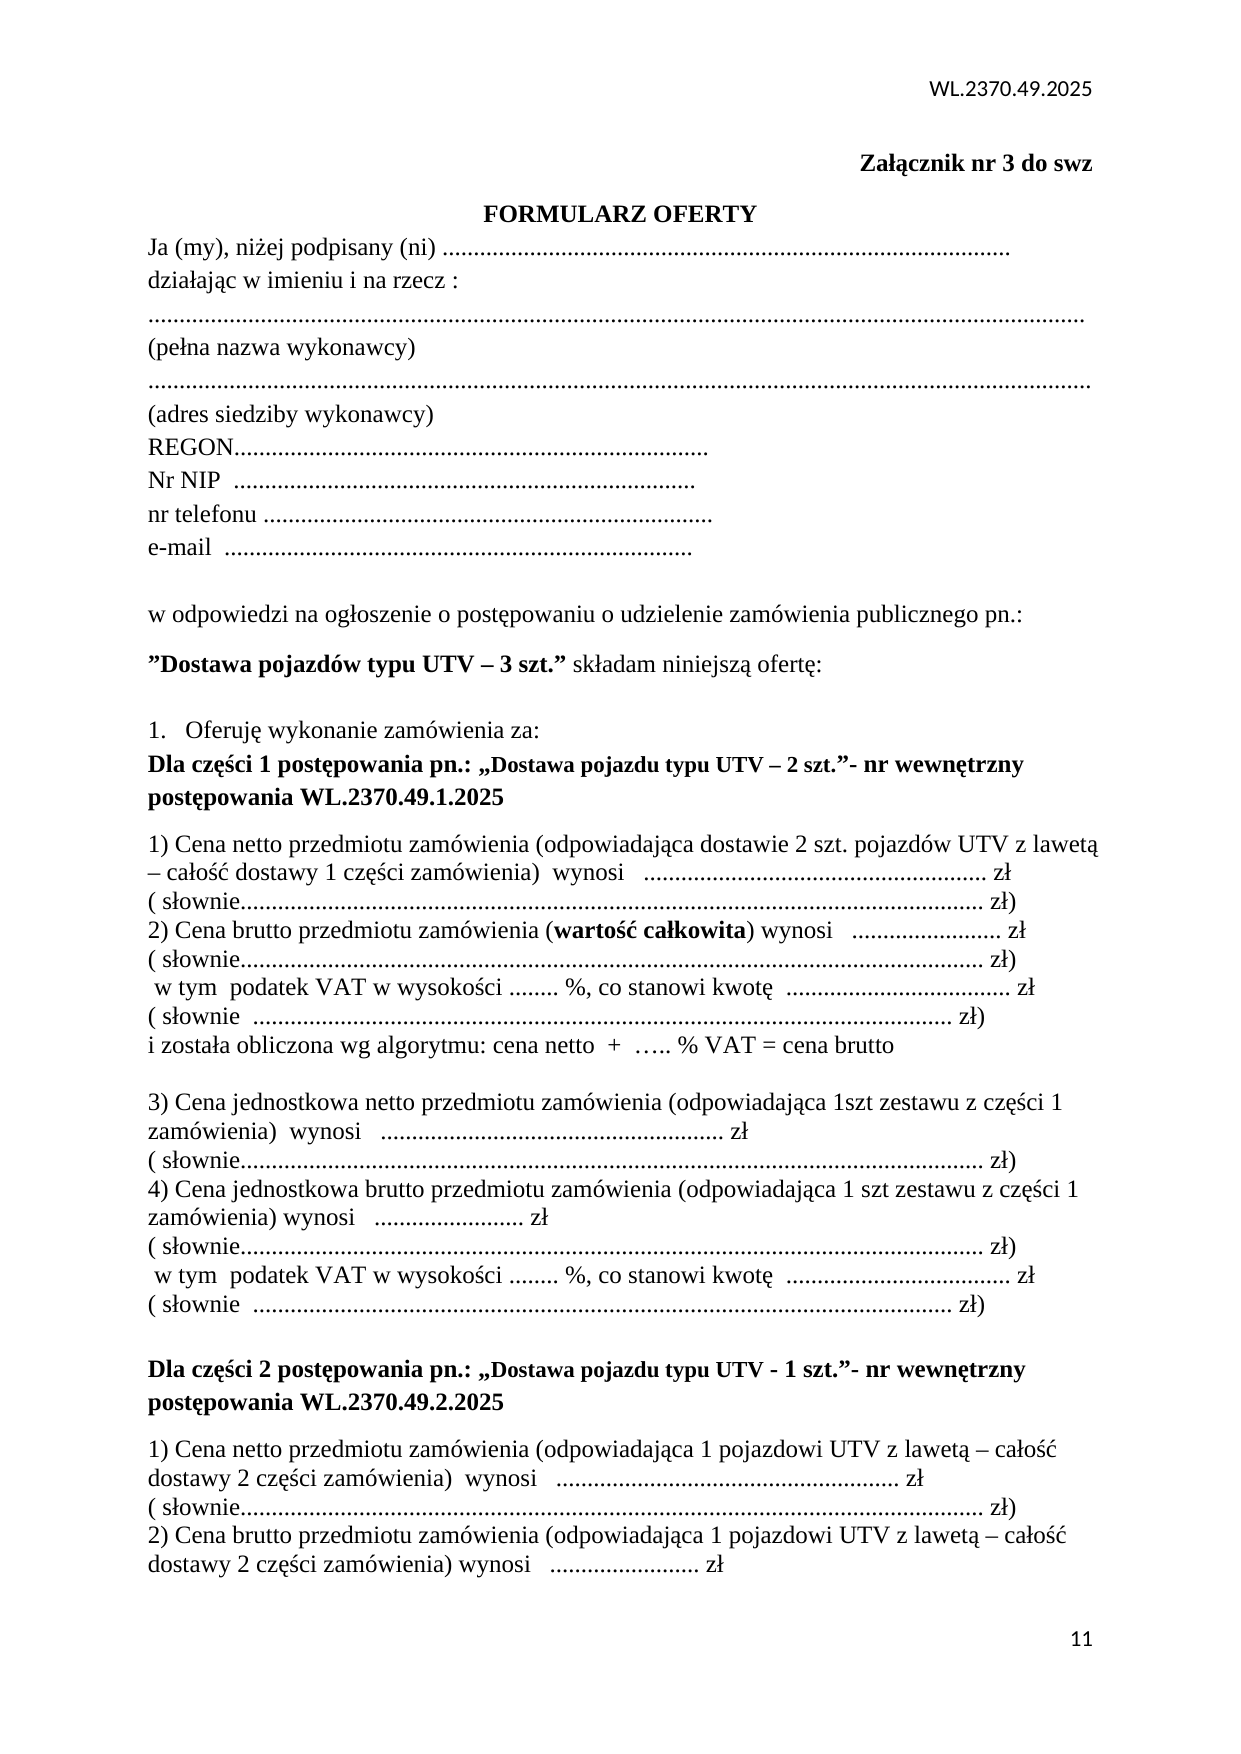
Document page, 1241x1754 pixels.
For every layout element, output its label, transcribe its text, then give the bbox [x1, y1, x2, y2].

text e-mail ........................................................................... [148, 529, 1093, 562]
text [148, 1492, 1107, 1520]
text w tym podatek VAT w wysokości ........ %, co stanowi kwotę .................................... zł [148, 1260, 1107, 1289]
text 1) Cena netto przedmiotu zamówienia (odpowiadająca dostawie 2 szt. pojazdów UTV z lawetą – całość dostawy 1 części zamówienia) wynosi ....................................................... zł [148, 829, 1107, 886]
text ( słownie....................................................................................................................... zł) [148, 1231, 1107, 1260]
text w odpowiedzi na ogłoszenie o postępowaniu o udzielenie zamówienia publicznego pn.: [148, 595, 1093, 629]
text 3) Cena jednostkowa netto przedmiotu zamówienia (odpowiadająca 1szt zestawu z części 1 zamówienia) wynosi ....................................................... zł [148, 1087, 1107, 1145]
text ”Dostawa pojazdów typu UTV – 3 szt.” składam niniejszą ofertę: [148, 645, 1093, 679]
text ( słownie....................................................................................................................... zł) [148, 886, 1107, 915]
text ( słownie ................................................................................................................ zł) [148, 1289, 1107, 1317]
text 1) Cena netto przedmiotu zamówienia (odpowiadająca 1 pojazdowi UTV z lawetą – całość dostawy 2 części zamówienia) wynosi ....................................................... zł [148, 1434, 1107, 1492]
text ...................................................................................................................................................... [148, 295, 1093, 329]
text (adres siedziby wykonawcy) [148, 395, 1093, 429]
text w tym podatek VAT w wysokości ........ %, co stanowi kwotę .................................... zł [148, 972, 1107, 1001]
text Załącznik nr 3 do swz [148, 148, 1093, 176]
text Dla części 2 postępowania pn.: „Dostawa pojazdu typu UTV - 1 szt.”- nr wewnętrzny postępowania WL.2370.49.2.2025 [148, 1351, 1093, 1417]
text REGON............................................................................ [148, 429, 1093, 462]
text nr telefonu ........................................................................ [148, 495, 1093, 529]
text ( słownie ................................................................................................................ zł) [148, 1001, 1107, 1030]
text i została obliczona wg algorytmu: cena netto + ….. % VAT = cena brutto [148, 1030, 1107, 1059]
text Ja (my), niżej podpisany (ni) ........................................................................................... [148, 229, 1093, 262]
text (pełna nazwa wykonawcy) [148, 329, 1093, 362]
text ( słownie....................................................................................................................... zł) [148, 1145, 1107, 1174]
text 2) Cena brutto przedmiotu zamówienia (odpowiadająca 1 pojazdowi UTV z lawetą – całość dostawy 2 części zamówienia) wynosi ........................ zł [148, 1520, 1107, 1578]
text ( słownie....................................................................................................................... zł) [148, 944, 1107, 972]
text Dla części 1 postępowania pn.: „Dostawa pojazdu typu UTV – 2 szt.”- nr wewnętrzny postępowania WL.2370.49.1.2025 [148, 745, 1093, 812]
list Oferuję wykonanie zamówienia za: [148, 712, 1093, 745]
text 2) Cena brutto przedmiotu zamówienia (wartość całkowita) wynosi ........................ zł [148, 915, 1107, 944]
text działając w imieniu i na rzecz : [148, 262, 1093, 295]
text ....................................................................................................................................................... [148, 362, 1093, 395]
text Nr NIP .......................................................................... [148, 462, 1093, 495]
text 4) Cena jednostkowa brutto przedmiotu zamówienia (odpowiadająca 1 szt zestawu z części 1 zamówienia) wynosi ........................ zł [148, 1174, 1107, 1231]
text FORMULARZ OFERTY [148, 195, 1093, 229]
